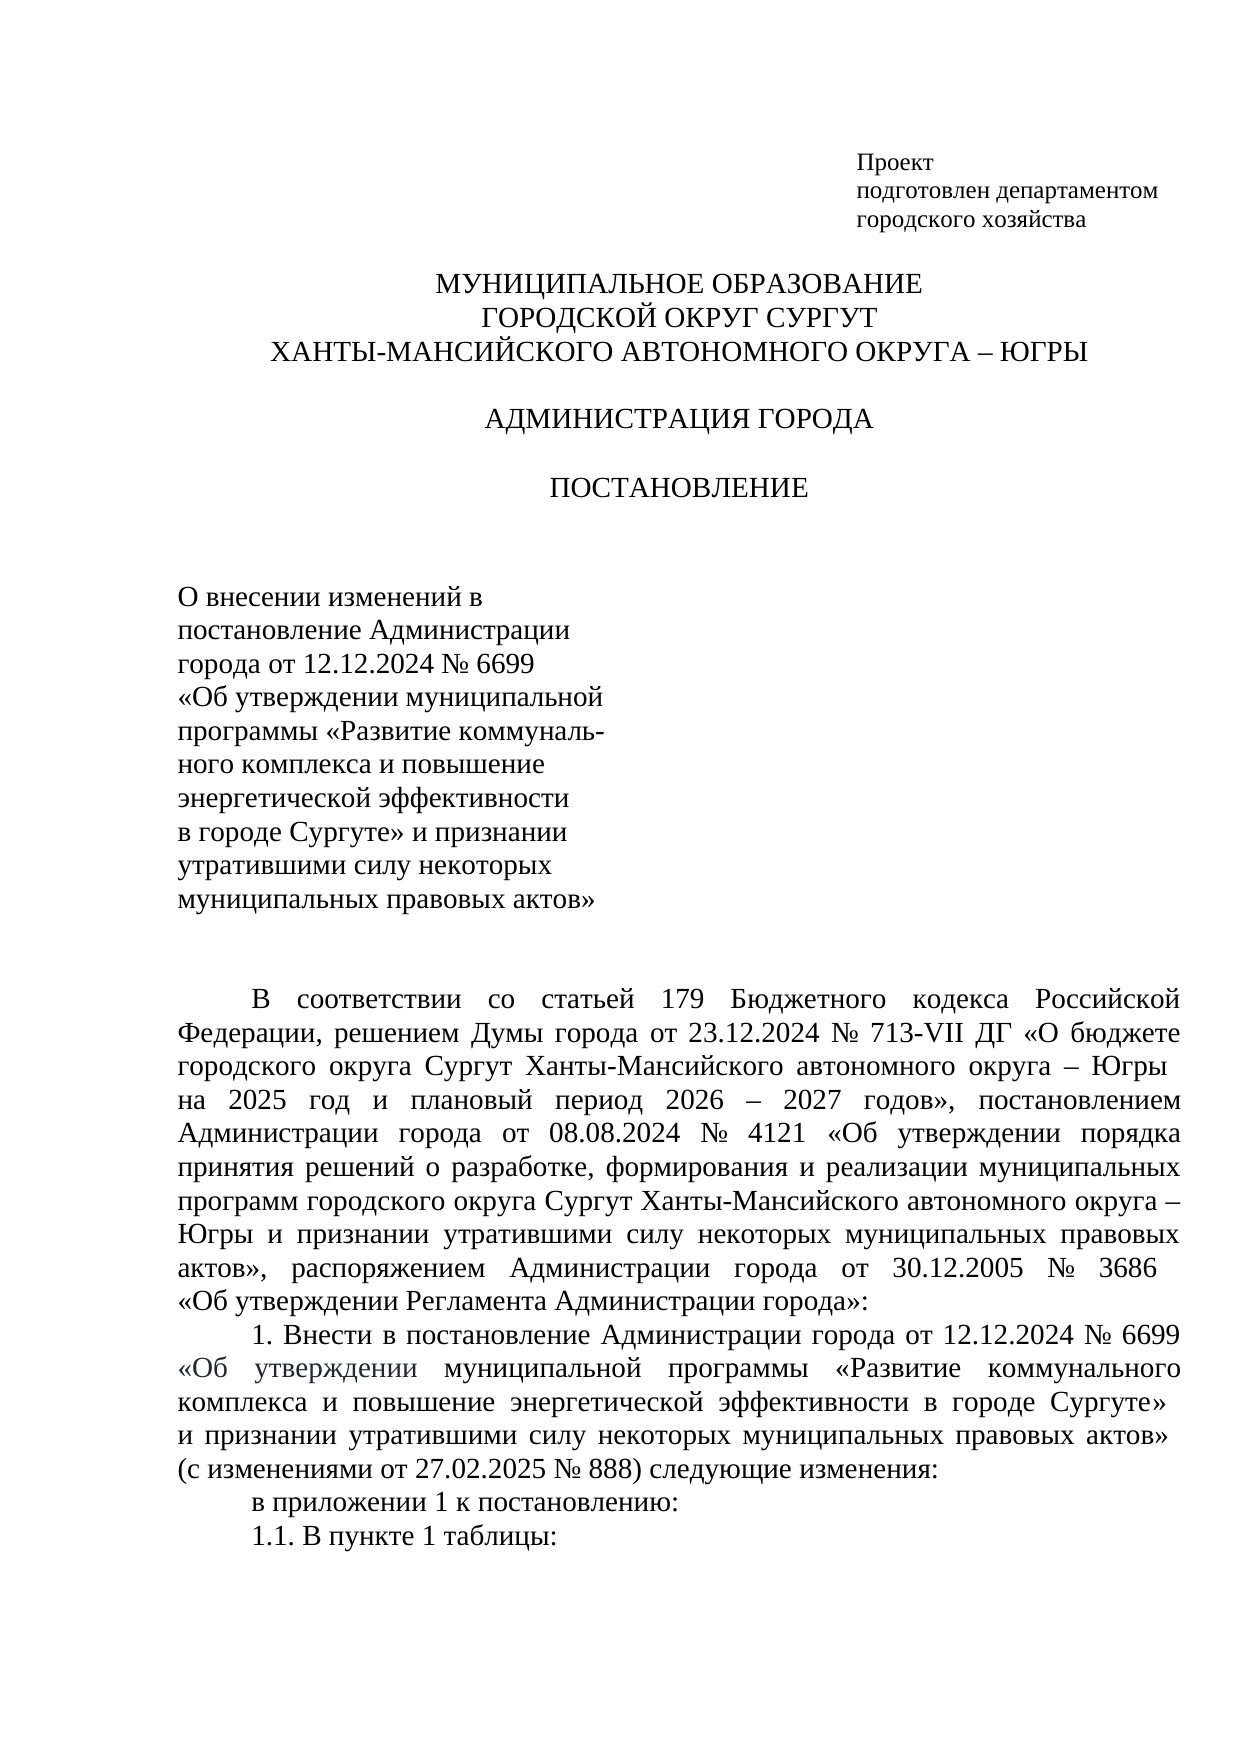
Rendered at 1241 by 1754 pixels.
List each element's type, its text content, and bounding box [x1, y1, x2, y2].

text О внесении изменений в постановление Администрации города от 12.12.2024 № 6699 [177, 579, 650, 679]
list в приложении 1 к постановлению: [177, 1484, 1181, 1518]
text ГОРОДСКОЙ ОКРУГ СУРГУТ [177, 300, 1181, 334]
list 1. Внести в постановление Администрации города от 12.12.2024 № 6699 «Об утверждении муниципальной программы «Развитие коммунального комплекса и повышение энергетической эффективности в городе Сургуте» и признании утратившими силу некоторых муниципальных правовых актов» (с изменениями от 27.02.2025 № 888) следующие изменения: [177, 1317, 1181, 1484]
list 1.1. В пункте 1 таблицы: [177, 1518, 1181, 1552]
text В соответствии со статьей 179 Бюджетного кодекса Российской Федерации, решением Думы города от 23.12.2024 № 713-VII ДГ «О бюджете городского округа Сургут Ханты-Мансийского автономного округа – Югры на 2025 год и плановый период 2026 – 2027 годов», постановлением Администрации города от 08.08.2024 № 4121 «Об утверждении порядка принятия решений о разработке, формирования и реализации муниципальных программ городского округа Сургут Ханты-Мансийского автономного округа – Югры и признании утратившими силу некоторых муниципальных правовых актов», распоряжением Администрации города от 30.12.2005 № 3686 «Об утверждении Регламента Администрации города»: [177, 981, 1181, 1317]
text АДМИНИСТРАЦИЯ ГОРОДА [177, 401, 1181, 434]
text «Об утверждении муниципальной программы «Развитие коммуналь-ного комплекса и повышение [177, 679, 650, 780]
text Проект [856, 147, 1181, 176]
text энергетической эффективности в городе Сургуте» и признании утратившими силу некоторых муниципальных правовых актов» [177, 780, 650, 948]
text МУНИЦИПАЛЬНОЕ ОБРАЗОВАНИЕ [177, 267, 1181, 300]
text ХАНТЫ-МАНСИЙСКОГО АВТОНОМНОГО ОКРУГА – ЮГРЫ [177, 334, 1181, 367]
text подготовлен департаментом городского хозяйства [856, 176, 1181, 233]
text ПОСТАНОВЛЕНИЕ [177, 471, 1181, 504]
